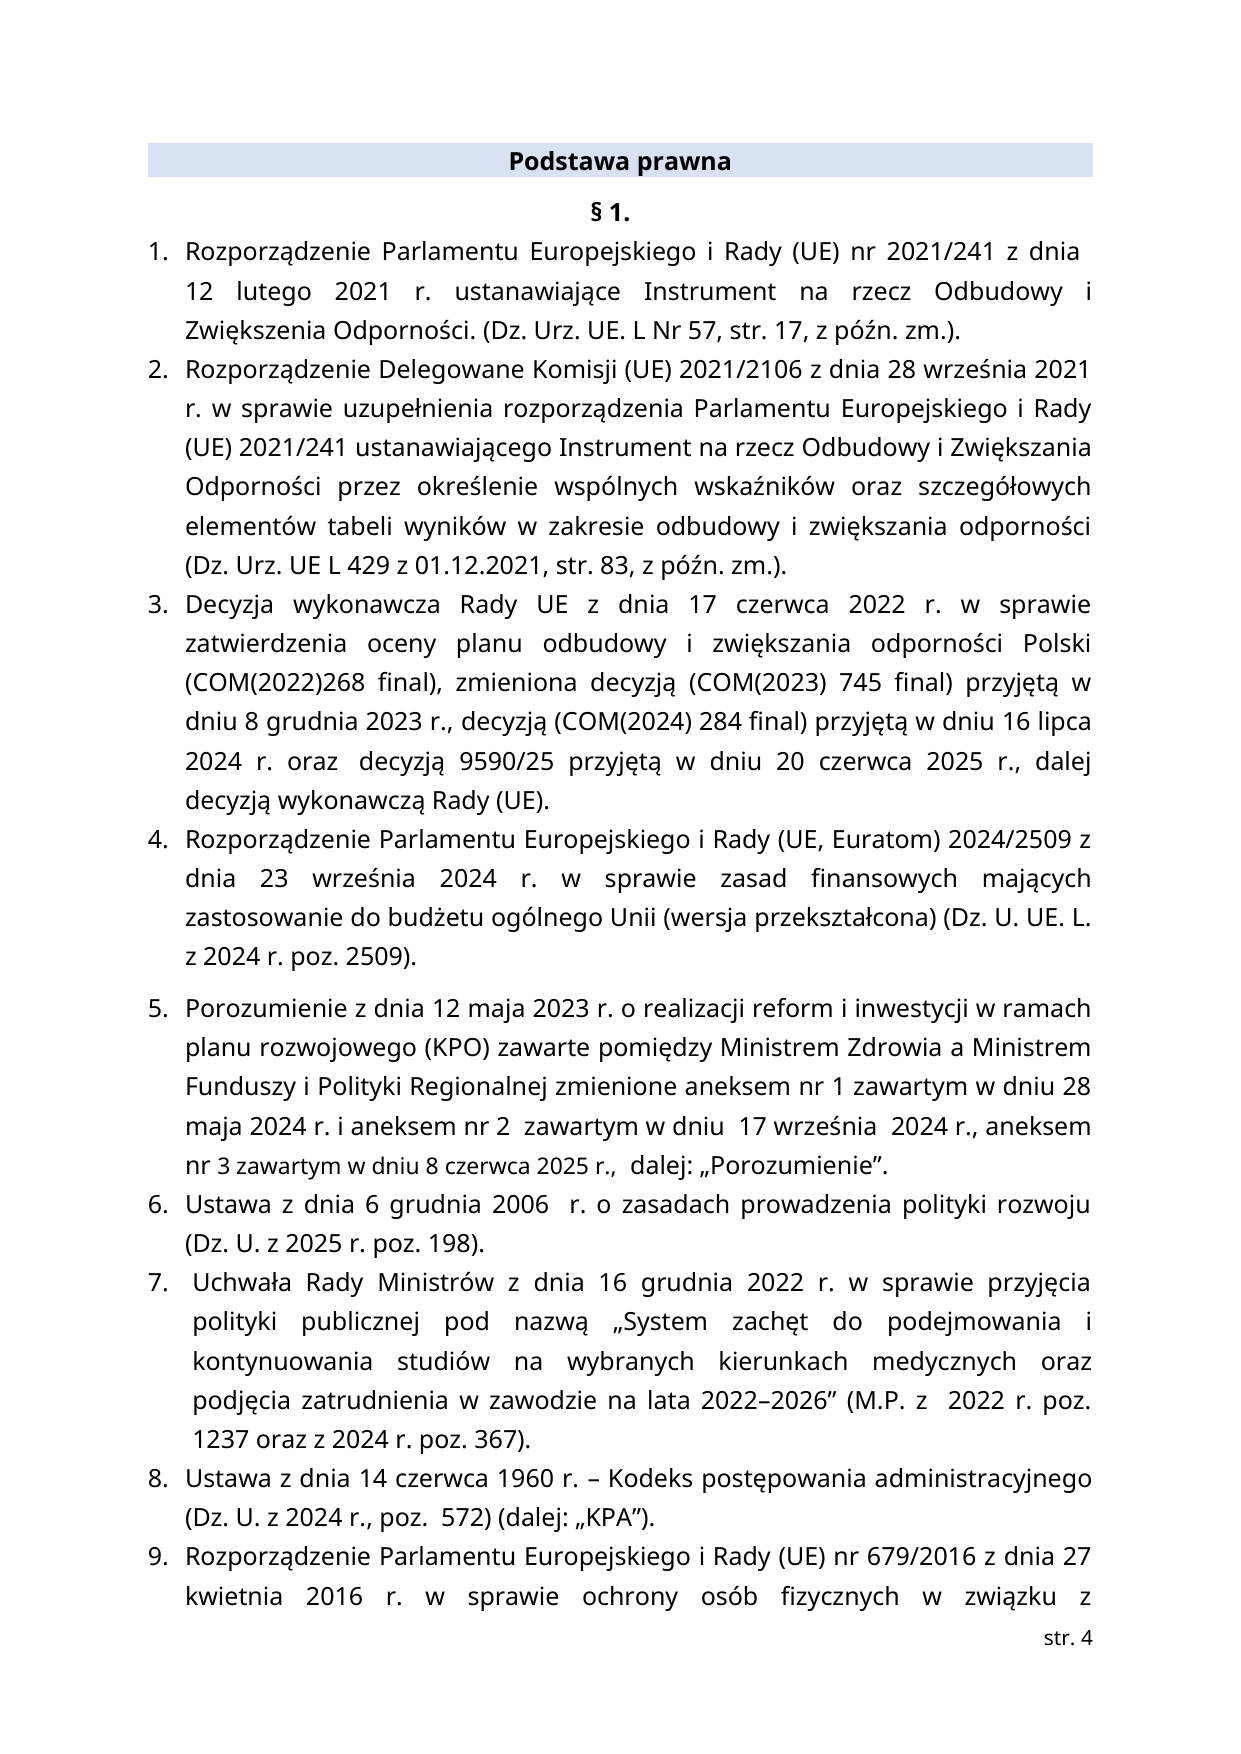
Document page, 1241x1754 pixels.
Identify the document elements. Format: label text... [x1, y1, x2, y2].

subtitle Podstawa prawna [148, 143, 1093, 177]
list Rozporządzenie Parlamentu Europejskiego i Rady (UE, Euratom) 2024/2509 z dnia 23 września 2024 r. w sprawie zasad finansowych mających zastosowanie do budżetu ogólnego Unii (wersja przekształcona) (Dz. U. UE. L. z 2024 r. poz. 2509). [148, 822, 1093, 973]
list Uchwała Rady Ministrów z dnia 16 grudnia 2022 r. w sprawie przyjęcia polityki publicznej pod nazwą „System zachęt do podejmowania i kontynuowania studiów na wybranych kierunkach medycznych oraz podjęcia zatrudnienia w zawodzie na lata 2022–2026” (M.P. z 2022 r. poz. 1237 oraz z 2024 r. poz. 367). [148, 1265, 1093, 1456]
list Porozumienie z dnia 12 maja 2023 r. o realizacji reform i inwestycji w ramach planu rozwojowego (KPO) zawarte pomiędzy Ministrem Zdrowia a Ministrem Funduszy i Polityki Regionalnej zmienione aneksem nr 1 zawartym w dniu 28 maja 2024 r. i aneksem nr 2 zawartym w dniu 17 września 2024 r., aneksem nr 3 zawartym w dniu 8 czerwca 2025 r., dalej: „Porozumienie”. [148, 991, 1093, 1181]
list § 1. [185, 195, 1093, 229]
list Ustawa z dnia 14 czerwca 1960 r. – Kodeks postępowania administracyjnego (Dz. U. z 2024 r., poz. 572) (dalej: „KPA”). [148, 1461, 1093, 1534]
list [148, 1539, 1093, 1612]
list Ustawa z dnia 6 grudnia 2006 r. o zasadach prowadzenia polityki rozwoju (Dz. U. z 2025 r. poz. 198). [148, 1187, 1093, 1260]
list Rozporządzenie Delegowane Komisji (UE) 2021/2106 z dnia 28 września 2021 r. w sprawie uzupełnienia rozporządzenia Parlamentu Europejskiego i Rady (UE) 2021/241 ustanawiającego Instrument na rzecz Odbudowy i Zwiększania Odporności przez określenie wspólnych wskaźników oraz szczegółowych elementów tabeli wyników w zakresie odbudowy i zwiększania odporności (Dz. Urz. UE L 429 z 01.12.2021, str. 83, z późn. zm.). [148, 352, 1093, 581]
list Rozporządzenie Parlamentu Europejskiego i Rady (UE) nr 2021/241 z dnia 12 lutego 2021 r. ustanawiające Instrument na rzecz Odbudowy i Zwiększenia Odporności. (Dz. Urz. UE. L Nr 57, str. 17, z późn. zm.). [148, 234, 1093, 346]
list Decyzja wykonawcza Rady UE z dnia 17 czerwca 2022 r. w sprawie zatwierdzenia oceny planu odbudowy i zwiększania odporności Polski (COM(2022)268 final), zmieniona decyzją (COM(2023) 745 final) przyjętą w dniu 8 grudnia 2023 r., decyzją (COM(2024) 284 final) przyjętą w dniu 16 lipca 2024 r. oraz decyzją 9590/25 przyjętą w dniu 20 czerwca 2025 r., dalej decyzją wykonawczą Rady (UE). [148, 587, 1093, 816]
